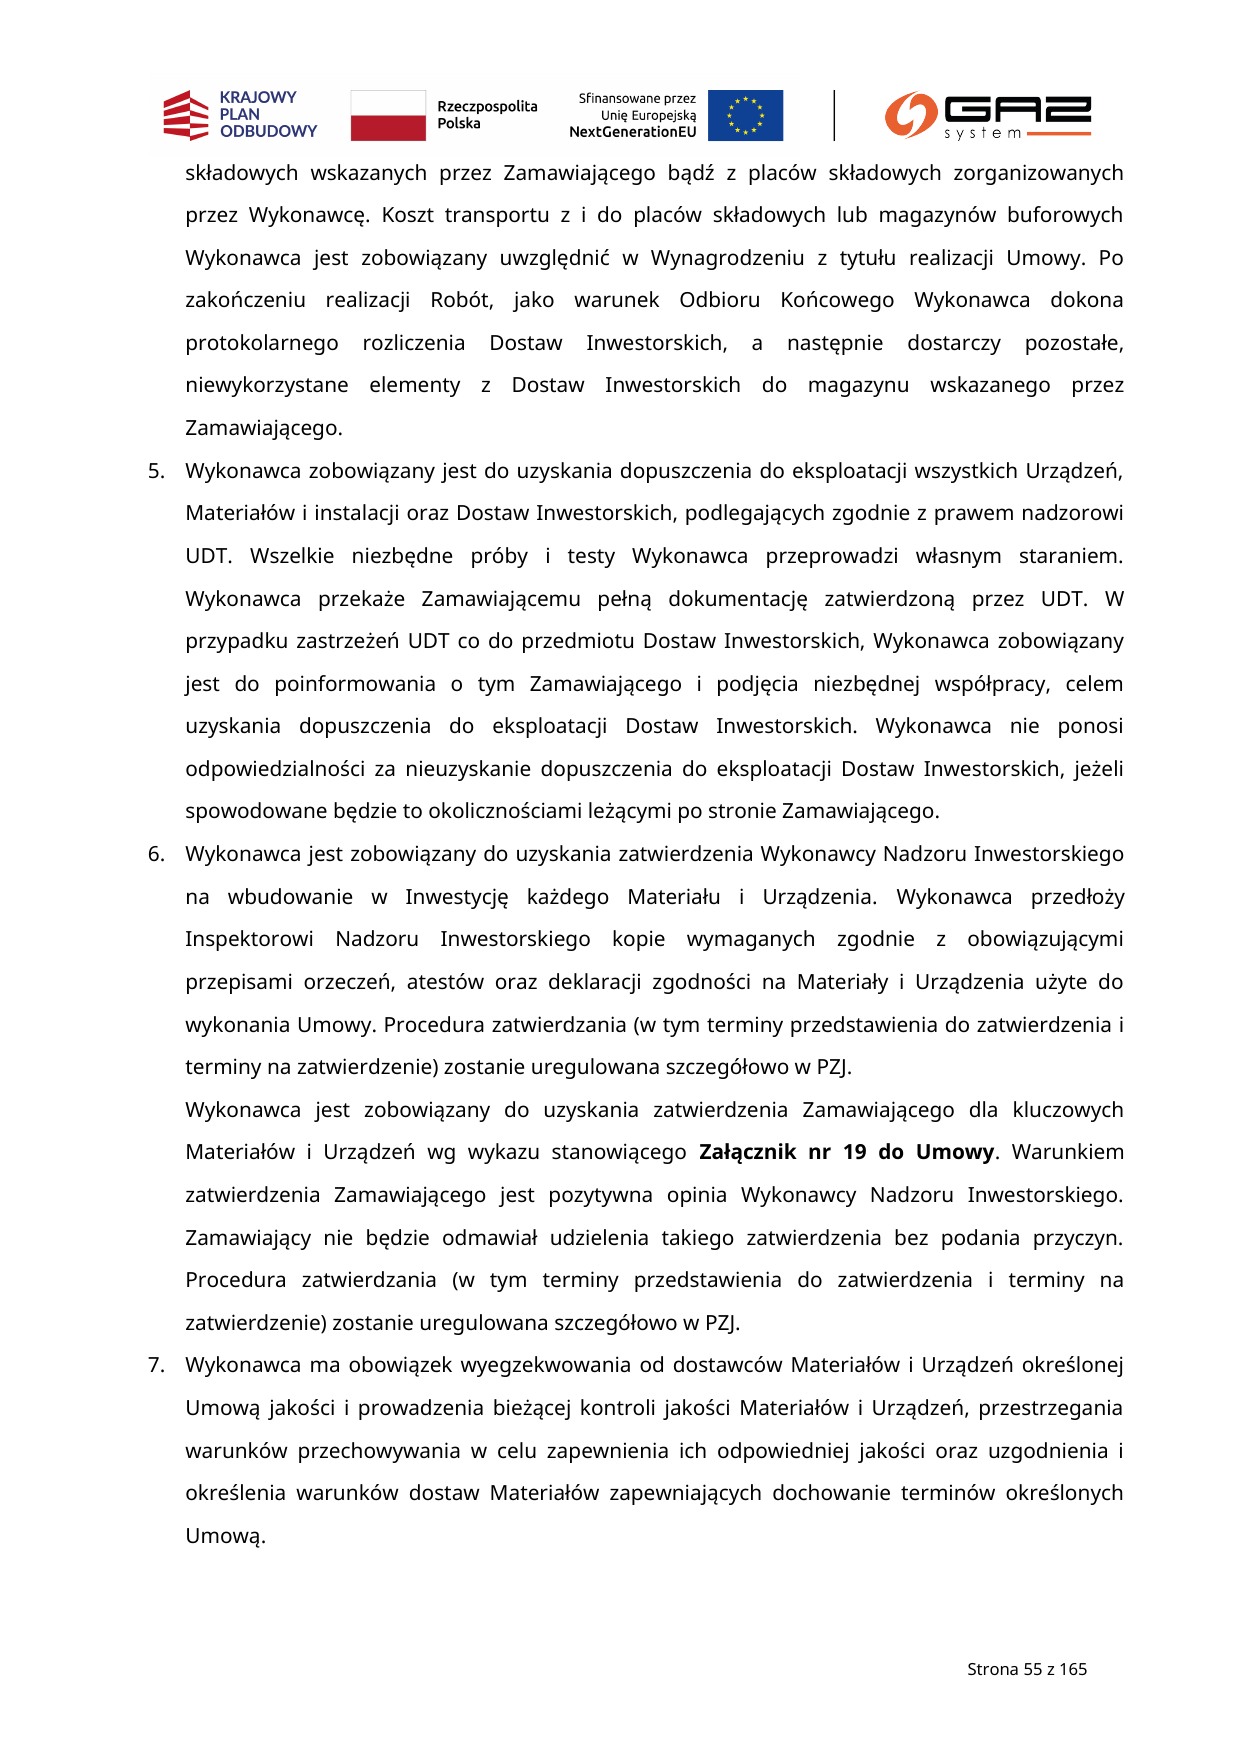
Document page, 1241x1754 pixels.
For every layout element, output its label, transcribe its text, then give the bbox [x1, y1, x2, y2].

text Wykonawca jest zobowiązany do uzyskania zatwierdzenia Zamawiającego dla kluczowych Materiałów i Urządzeń wg wykazu stanowiącego Załącznik nr 19 do Umowy. Warunkiem zatwierdzenia Zamawiającego jest pozytywna opinia Wykonawcy Nadzoru Inwestorskiego. Zamawiający nie będzie odmawiał udzielenia takiego zatwierdzenia bez podania przyczyn. Procedura zatwierdzania (w tym terminy przedstawienia do zatwierdzenia i terminy na zatwierdzenie) zostanie uregulowana szczegółowo w PZJ. [185, 1095, 1125, 1336]
list Wykonawca ma obowiązek wyegzekwowania od dostawców Materiałów i Urządzeń określonej Umową jakości i prowadzenia bieżącej kontroli jakości Materiałów i Urządzeń, przestrzegania warunków przechowywania w celu zapewnienia ich odpowiedniej jakości oraz uzgodnienia i określenia warunków dostaw Materiałów zapewniających dochowanie terminów określonych Umową. [148, 1351, 1125, 1549]
picture [147, 73, 1108, 158]
list Wykonawca jest zobowiązany do uzyskania zatwierdzenia Wykonawcy Nadzoru Inwestorskiego na wbudowanie w Inwestycję każdego Materiału i Urządzenia. Wykonawca przedłoży Inspektorowi Nadzoru Inwestorskiego kopie wymaganych zgodnie z obowiązującymi przepisami orzeczeń, atestów oraz deklaracji zgodności na Materiały i Urządzenia użyte do wykonania Umowy. Procedura zatwierdzania (w tym terminy przedstawienia do zatwierdzenia i terminy na zatwierdzenie) zostanie uregulowana szczegółowo w PZJ. [148, 839, 1125, 1081]
list Wykonawca zobowiązany jest do uzyskania dopuszczenia do eksploatacji wszystkich Urządzeń, Materiałów i instalacji oraz Dostaw Inwestorskich, podlegających zgodnie z prawem nadzorowi UDT. Wszelkie niezbędne próby i testy Wykonawca przeprowadzi własnym staraniem. Wykonawca przekaże Zamawiającemu pełną dokumentację zatwierdzoną przez UDT. W przypadku zastrzeżeń UDT co do przedmiotu Dostaw Inwestorskich, Wykonawca zobowiązany jest do poinformowania o tym Zamawiającego i podjęcia niezbędnej współpracy, celem uzyskania dopuszczenia do eksploatacji Dostaw Inwestorskich. Wykonawca nie ponosi odpowiedzialności za nieuzyskanie dopuszczenia do eksploatacji Dostaw Inwestorskich, jeżeli spowodowane będzie to okolicznościami leżącymi po stronie Zamawiającego. [148, 456, 1125, 825]
